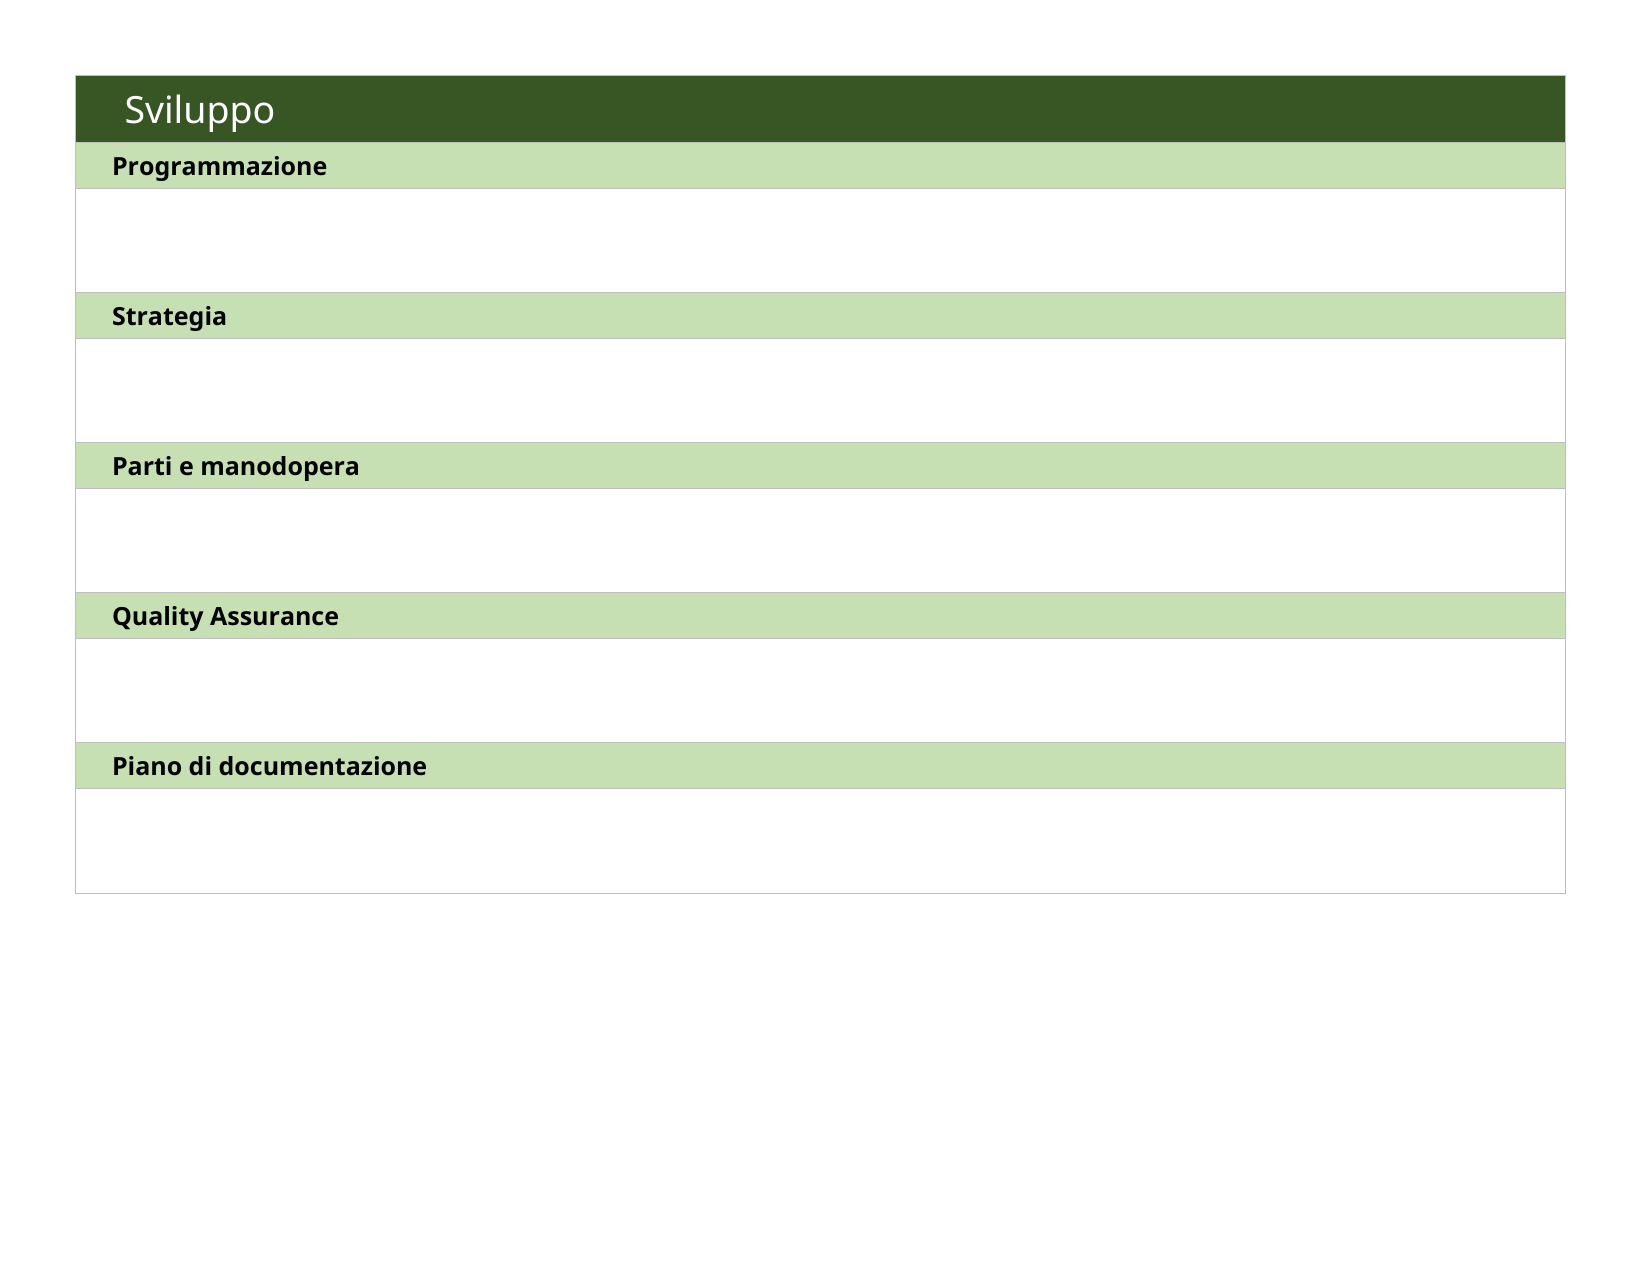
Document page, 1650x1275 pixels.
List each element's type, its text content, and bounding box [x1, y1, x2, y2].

table_cell Piano di documentazione [76, 743, 1565, 788]
table_cell [76, 489, 1565, 592]
table_cell Strategia [76, 293, 1565, 338]
table_cell Programmazione [76, 143, 1565, 188]
table_cell [76, 189, 1565, 292]
table_cell [76, 639, 1565, 742]
table_cell [76, 789, 1565, 892]
table_cell Quality Assurance [76, 593, 1565, 638]
table_header Sviluppo [76, 76, 1565, 142]
table_cell [76, 339, 1565, 442]
table_cell Parti e manodopera [76, 443, 1565, 488]
